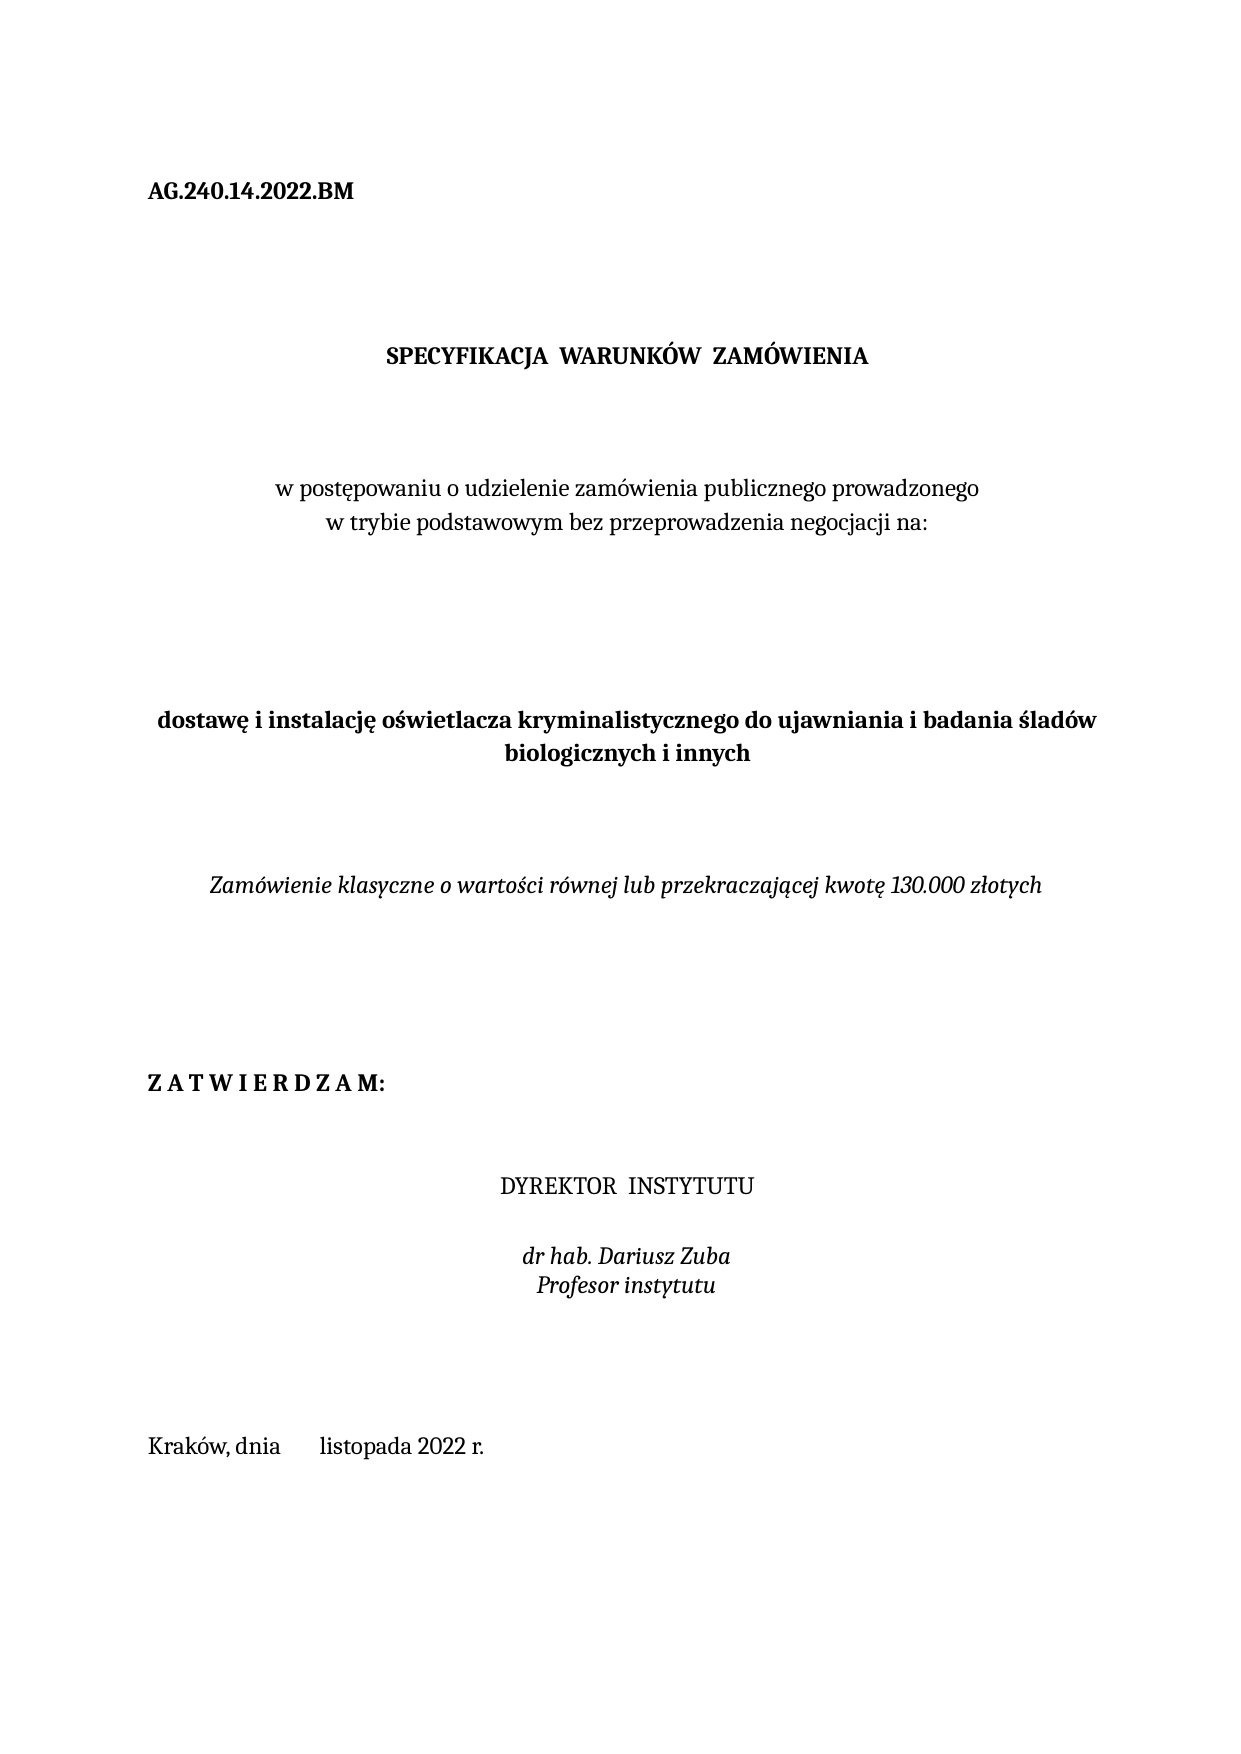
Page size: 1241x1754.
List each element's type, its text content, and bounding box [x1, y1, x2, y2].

subtitle DYREKTOR INSTYTUTU [148, 1172, 1107, 1201]
text Z A T W I E R D Z A M: [148, 1069, 1107, 1097]
text w postępowaniu o udzielenie zamówienia publicznego prowadzonego [148, 474, 1107, 503]
text w trybie podstawowym bez przeprowadzenia negocjacji na: [148, 507, 1107, 536]
text dr hab. Dariusz Zuba [148, 1242, 1107, 1271]
text Kraków, dnia listopada 2022 r. [148, 1432, 1107, 1460]
text Zamówienie klasyczne o wartości równej lub przekraczającej kwotę 130.000 złotych [148, 871, 1107, 899]
text AG.240.14.2022.BM [148, 177, 1107, 206]
text Profesor instytutu [148, 1271, 1107, 1299]
text dostawę i instalację oświetlacza kryminalistycznego do ujawniania i badania śladów biologicznych i innych [148, 706, 1107, 767]
text SPECYFIKACJA WARUNKÓW ZAMÓWIENIA [148, 342, 1107, 371]
